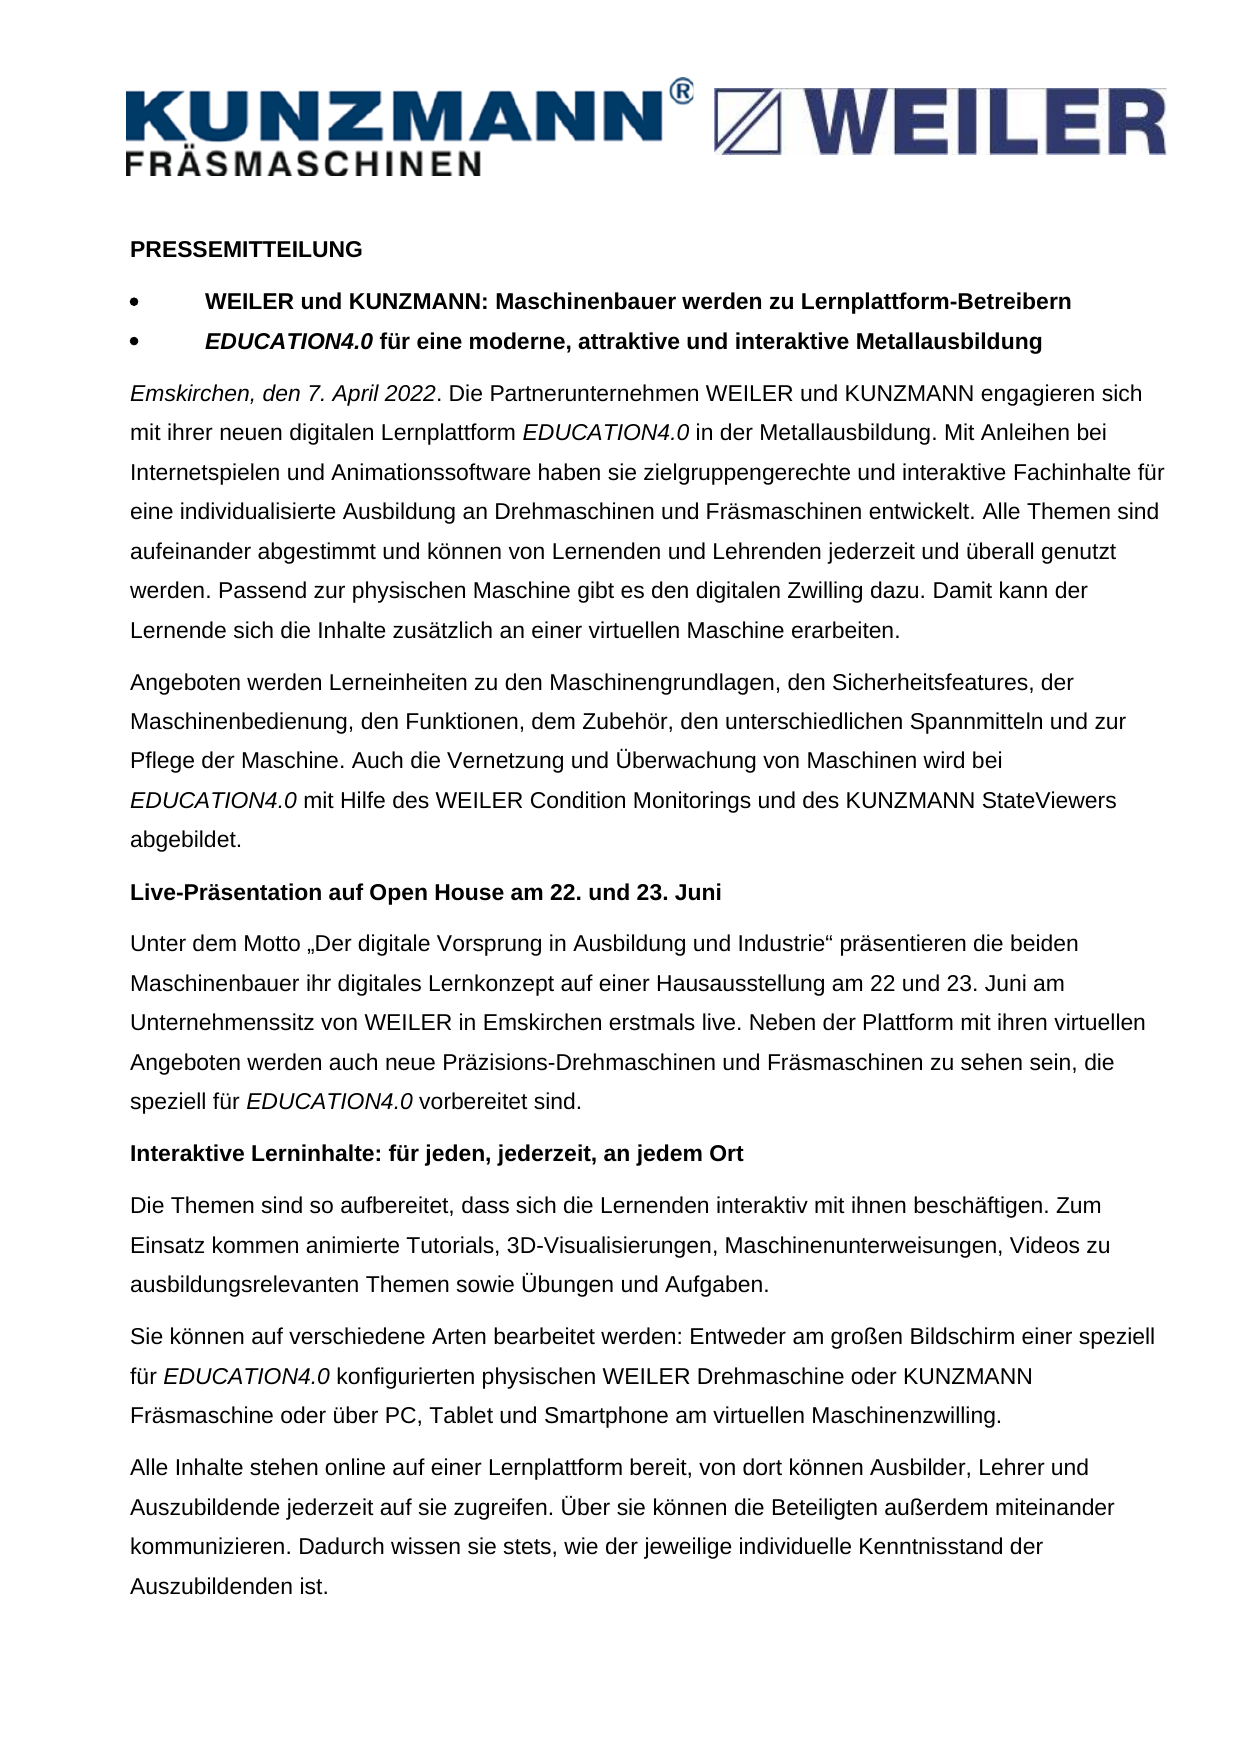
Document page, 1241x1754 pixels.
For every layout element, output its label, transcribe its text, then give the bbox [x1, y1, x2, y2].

text Unter dem Motto „Der digitale Vorsprung in Ausbildung und Industrie“ präsentieren die beiden Maschinenbauer ihr digitales Lernkonzept auf einer Hausausstellung am 22 und 23. Juni am Unternehmenssitz von WEILER in Emskirchen erstmals live. Neben der Plattform mit ihren virtuellen Angeboten werden auch neue Präzisions-Drehmaschinen und Fräsmaschinen zu sehen sein, die speziell für EDUCATION4.0 vorbereitet sind. [130, 930, 1167, 1115]
text Angeboten werden Lerneinheiten zu den Maschinengrundlagen, den Sicherheitsfeatures, der Maschinenbedienung, den Funktionen, dem Zubehör, den unterschiedlichen Spannmitteln und zur Pflege der Maschine. Auch die Vernetzung und Überwachung von Maschinen wird bei EDUCATION4.0 mit Hilfe des WEILER Condition Monitorings und des KUNZMANN StateViewers abgebildet. [130, 668, 1167, 853]
text Emskirchen, den 7. April 2022. Die Partnerunternehmen WEILER und KUNZMANN engagieren sich mit ihrer neuen digitalen Lernplattform EDUCATION4.0 in der Metallausbildung. Mit Anleihen bei Internetspielen und Animationssoftware haben sie zielgruppengerechte und interaktive Fachinhalte für eine individualisierte Ausbildung an Drehmaschinen und Fräsmaschinen entwickelt. Alle Themen sind aufeinander abgestimmt und können von Lernenden und Lehrenden jederzeit und überall genutzt werden. Passend zur physischen Maschine gibt es den digitalen Zwilling dazu. Damit kann der Lernende sich die Inhalte zusätzlich an einer virtuellen Maschine erarbeiten. [130, 380, 1167, 643]
text PRESSEMITTEILUNG [130, 236, 1167, 263]
list EDUCATION4.0 für eine moderne, attraktive und interaktive Metallausbildung [130, 328, 1167, 354]
text Interaktive Lerninhalte: für jeden, jederzeit, an jedem Ort [130, 1140, 1167, 1167]
text Live-Präsentation auf Open House am 22. und 23. Juni [130, 878, 1167, 905]
text Alle Inhalte stehen online auf einer Lernplattform bereit, von dort können Ausbilder, Lehrer und Auszubildende jederzeit auf sie zugreifen. Über sie können die Beteiligten außerdem miteinander kommunizieren. Dadurch wissen sie stets, wie der jeweilige individuelle Kenntnisstand der Auszubildenden ist. [130, 1454, 1167, 1599]
text Sie können auf verschiedene Arten bearbeitet werden: Entweder am großen Bildschirm einer speziell für EDUCATION4.0 konfigurierten physischen WEILER Drehmaschine oder KUNZMANN Fräsmaschine oder über PC, Tablet und Smartphone am virtuellen Maschinenzwilling. [130, 1323, 1167, 1428]
picture [714, 88, 1167, 155]
list WEILER und KUNZMANN: Maschinenbauer werden zu Lernplattform-Betreibern [130, 288, 1167, 314]
picture [124, 77, 694, 175]
text Die Themen sind so aufbereitet, dass sich die Lernenden interaktiv mit ihnen beschäftigen. Zum Einsatz kommen animierte Tutorials, 3D-Visualisierungen, Maschinenunterweisungen, Videos zu ausbildungsrelevanten Themen sowie Übungen und Aufgaben. [130, 1192, 1167, 1298]
